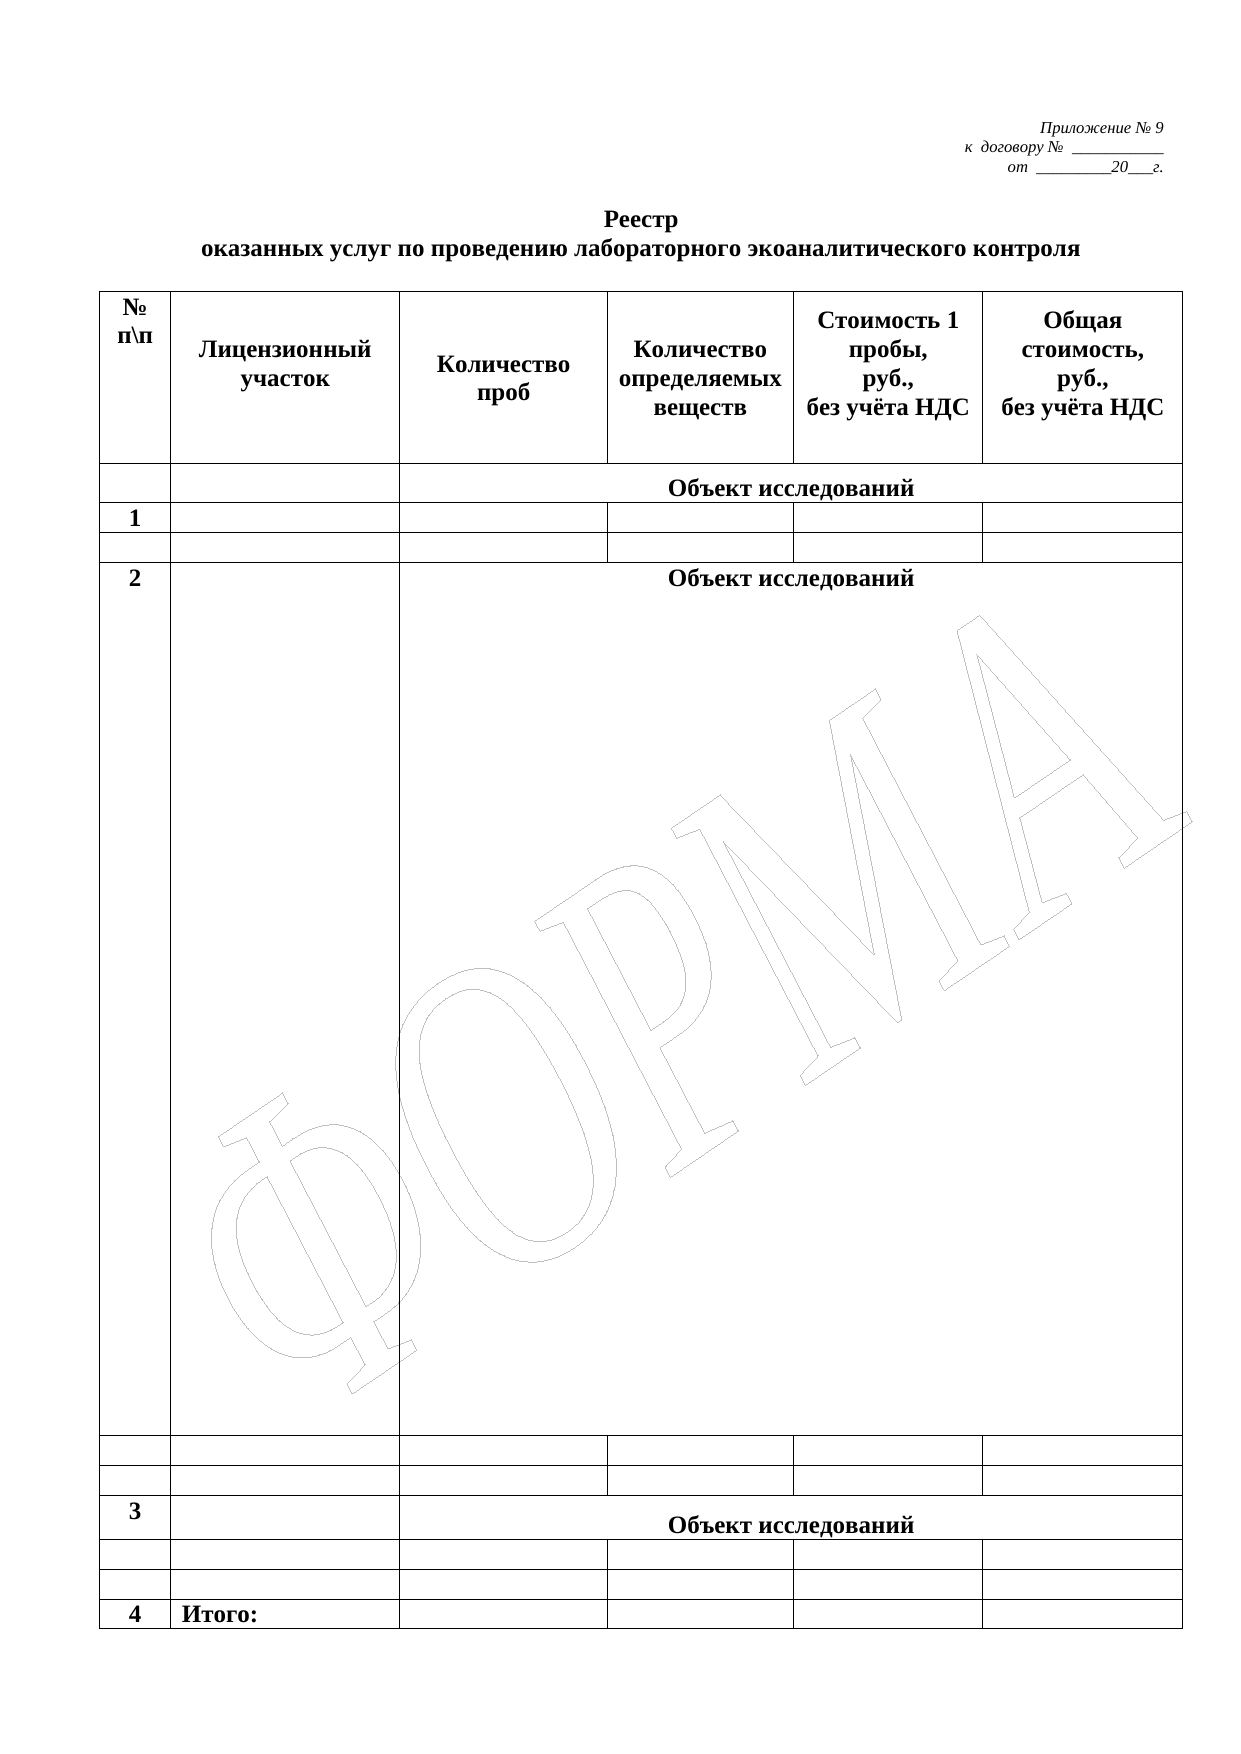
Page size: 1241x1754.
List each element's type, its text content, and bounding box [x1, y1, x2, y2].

table_cell [100, 1436, 170, 1465]
table_header Лицензионный участок [171, 292, 399, 463]
table_cell [794, 1600, 982, 1628]
table_cell [100, 533, 170, 562]
table_cell [608, 1436, 793, 1465]
table_cell [794, 1570, 982, 1598]
table_cell [794, 1540, 982, 1569]
table_cell [794, 503, 982, 532]
table_cell 2 [100, 563, 170, 1435]
table_cell [171, 563, 399, 1435]
table_cell [100, 1466, 170, 1495]
table_cell [171, 1466, 399, 1495]
table_cell [400, 503, 607, 532]
table_cell [171, 503, 399, 532]
table_cell 1 [100, 503, 170, 532]
table_cell Итого: [171, 1600, 399, 1628]
table_cell [400, 1436, 607, 1465]
table_cell [608, 503, 793, 532]
table_cell [983, 1436, 1182, 1465]
table_cell 3 [100, 1496, 170, 1539]
text к договору № ___________ [118, 137, 1163, 156]
table_cell Объект исследований [400, 464, 1182, 502]
table_cell [983, 1466, 1182, 1495]
text Реестр [118, 204, 1163, 233]
table_header Количество проб [400, 292, 607, 463]
table_cell [100, 1540, 170, 1569]
table_cell [171, 1436, 399, 1465]
table_cell [794, 1436, 982, 1465]
table_cell [400, 1466, 607, 1495]
table_header № п\п [100, 292, 170, 463]
table_cell [400, 1600, 607, 1628]
table_cell [794, 533, 982, 562]
table_cell [608, 533, 793, 562]
table_cell [608, 1600, 793, 1628]
table_cell [983, 533, 1182, 562]
table_cell [608, 1466, 793, 1495]
table_cell [100, 464, 170, 502]
text Приложение № 9 [118, 118, 1163, 137]
table_header Стоимость 1 пробы, руб., без учёта НДС [794, 292, 982, 463]
table_cell [171, 533, 399, 562]
table_cell [171, 1570, 399, 1598]
table_cell [400, 533, 607, 562]
table_cell [983, 1600, 1182, 1628]
table_cell [983, 1540, 1182, 1569]
table_cell [983, 1570, 1182, 1598]
table_cell [171, 464, 399, 502]
text оказанных услуг по проведению лабораторного экоаналитического контроля [118, 233, 1163, 262]
table_cell [983, 503, 1182, 532]
table_cell 4 [100, 1600, 170, 1628]
text от _________20___г. [118, 156, 1163, 176]
table_cell [100, 1570, 170, 1598]
table_cell Объект исследований [400, 1496, 1182, 1539]
table_cell [171, 1496, 399, 1539]
table_cell [794, 1466, 982, 1495]
table_cell [608, 1570, 793, 1598]
table_cell [400, 1540, 607, 1569]
table_cell [608, 1540, 793, 1569]
table_header Общая стоимость, руб., без учёта НДС [983, 292, 1182, 463]
table_header Количество определяемых веществ [608, 292, 793, 463]
table_cell [400, 1570, 607, 1598]
table_cell [171, 1540, 399, 1569]
table_cell Объект исследований [400, 563, 1182, 1435]
